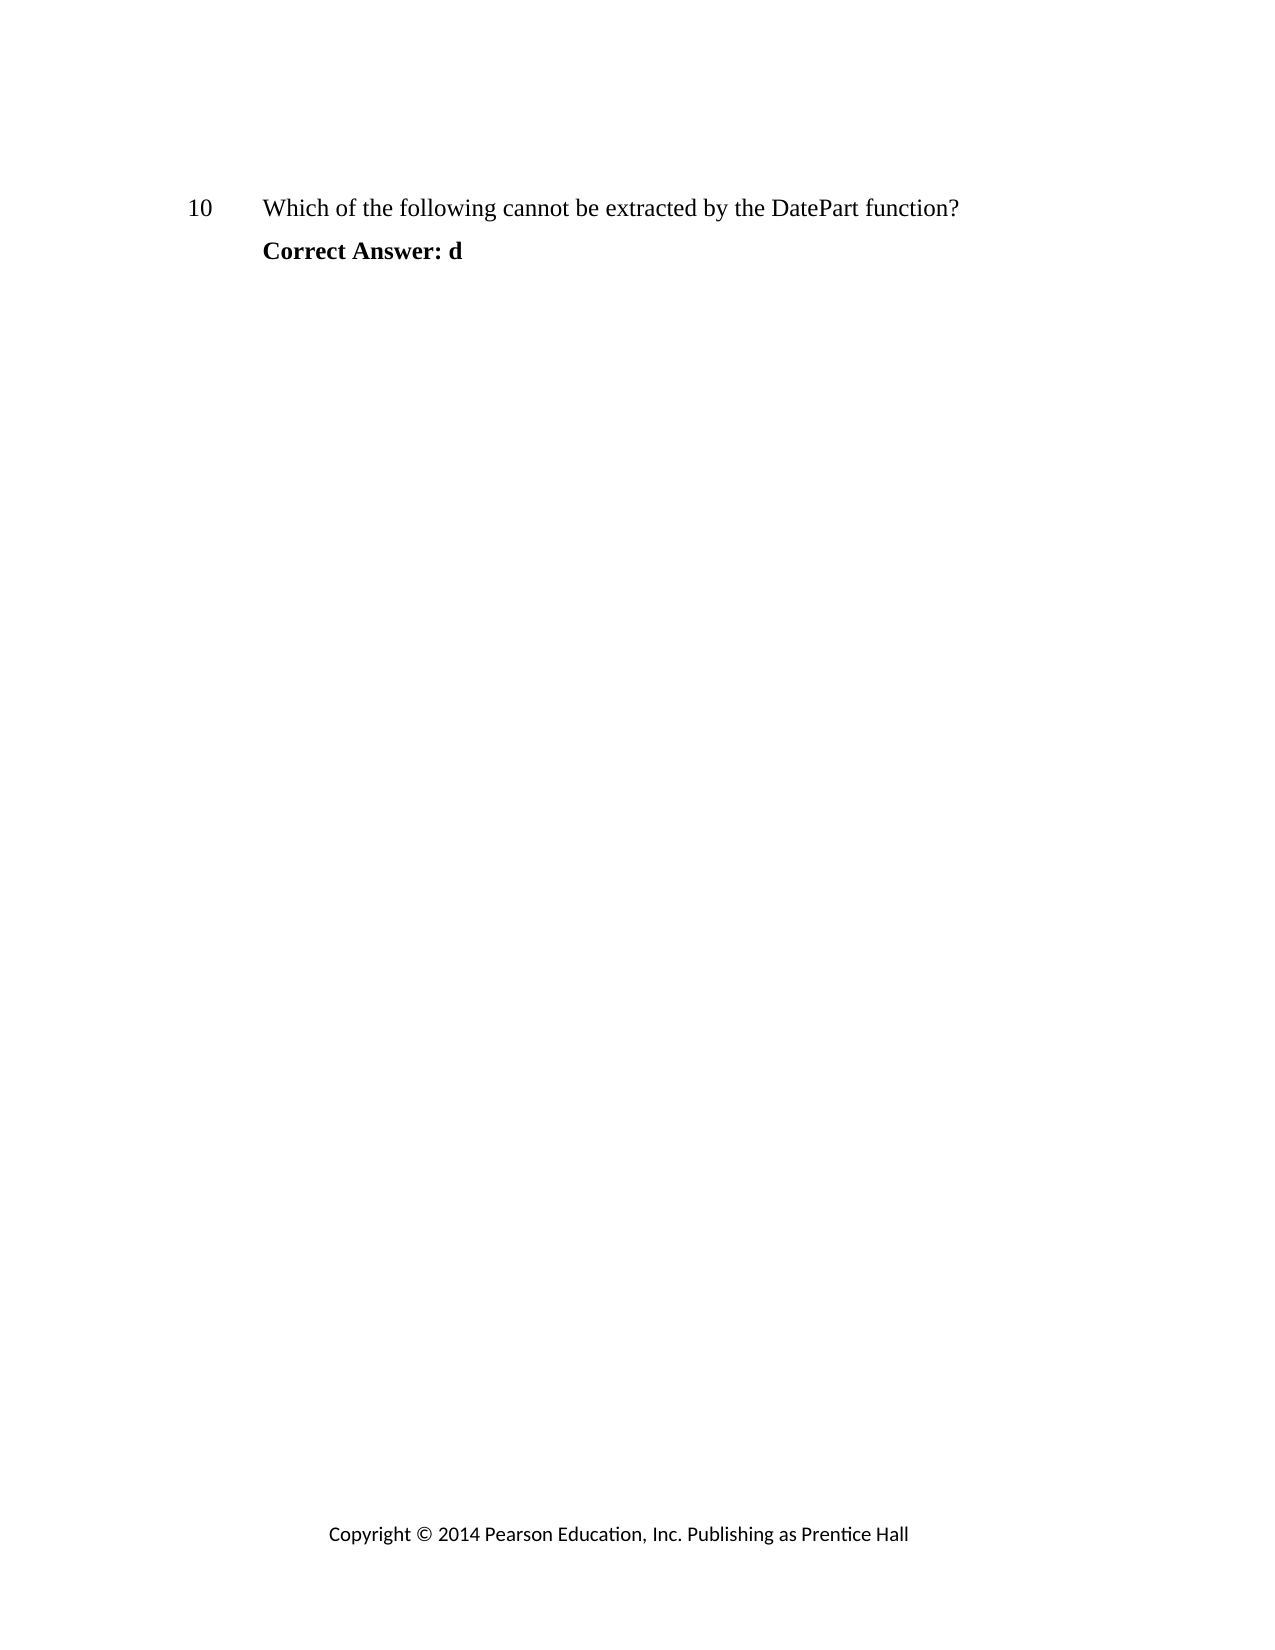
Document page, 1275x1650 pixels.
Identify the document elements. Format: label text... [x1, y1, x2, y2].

text Correct Answer: d [187, 236, 1087, 265]
text 10 Which of the following cannot be extracted by the DatePart function? [187, 193, 1087, 222]
